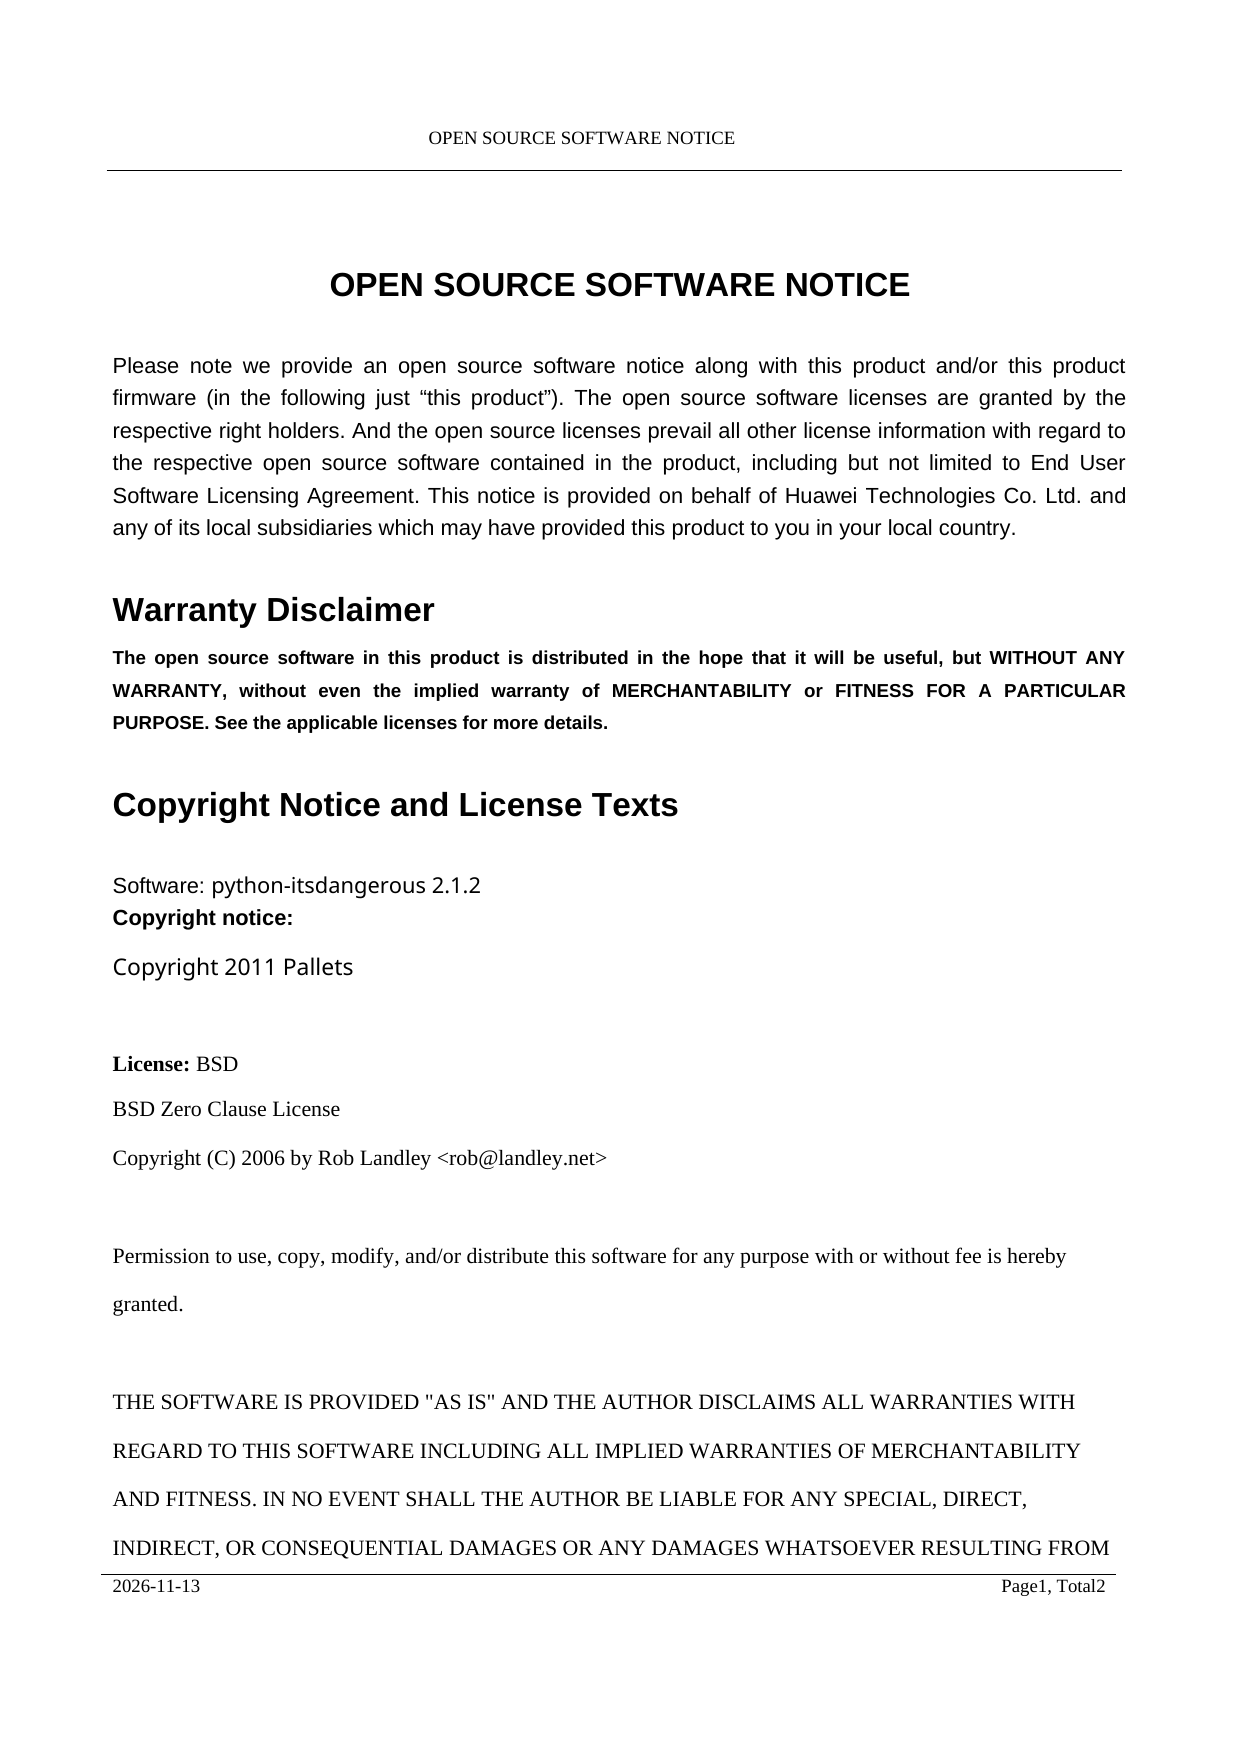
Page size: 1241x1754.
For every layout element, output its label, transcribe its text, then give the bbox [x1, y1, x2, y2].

text The open source software in this product is distributed in the hope that it will be useful, but WITHOUT ANY WARRANTY, without even the implied warranty of MERCHANTABILITY or FITNESS FOR A PARTICULAR PURPOSE. See the applicable licenses for more details. [112, 641, 1128, 739]
text Software: python-itsdangerous 2.1.2 [112, 869, 1128, 901]
text Warranty Disclaimer [112, 576, 1128, 641]
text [112, 1093, 1128, 1564]
text OPEN SOURCE SOFTWARE NOTICE [112, 251, 1128, 316]
text Copyright notice: Copyright 2011 Pallets [112, 901, 1128, 1031]
text Copyright Notice and License Texts [112, 771, 1128, 836]
text Please note we provide an open source software notice along with this product and/or this product firmware (in the following just “this product”). The open source software licenses are granted by the respective right holders. And the open source licenses prevail all other license information with regard to the respective open source software contained in the product, including but not limited to End User Software Licensing Agreement. This notice is provided on behalf of Huawei Technologies Co. Ltd. and any of its local subsidiaries which may have provided this product to you in your local country. [112, 349, 1128, 544]
text License: BSD [112, 1048, 1128, 1080]
